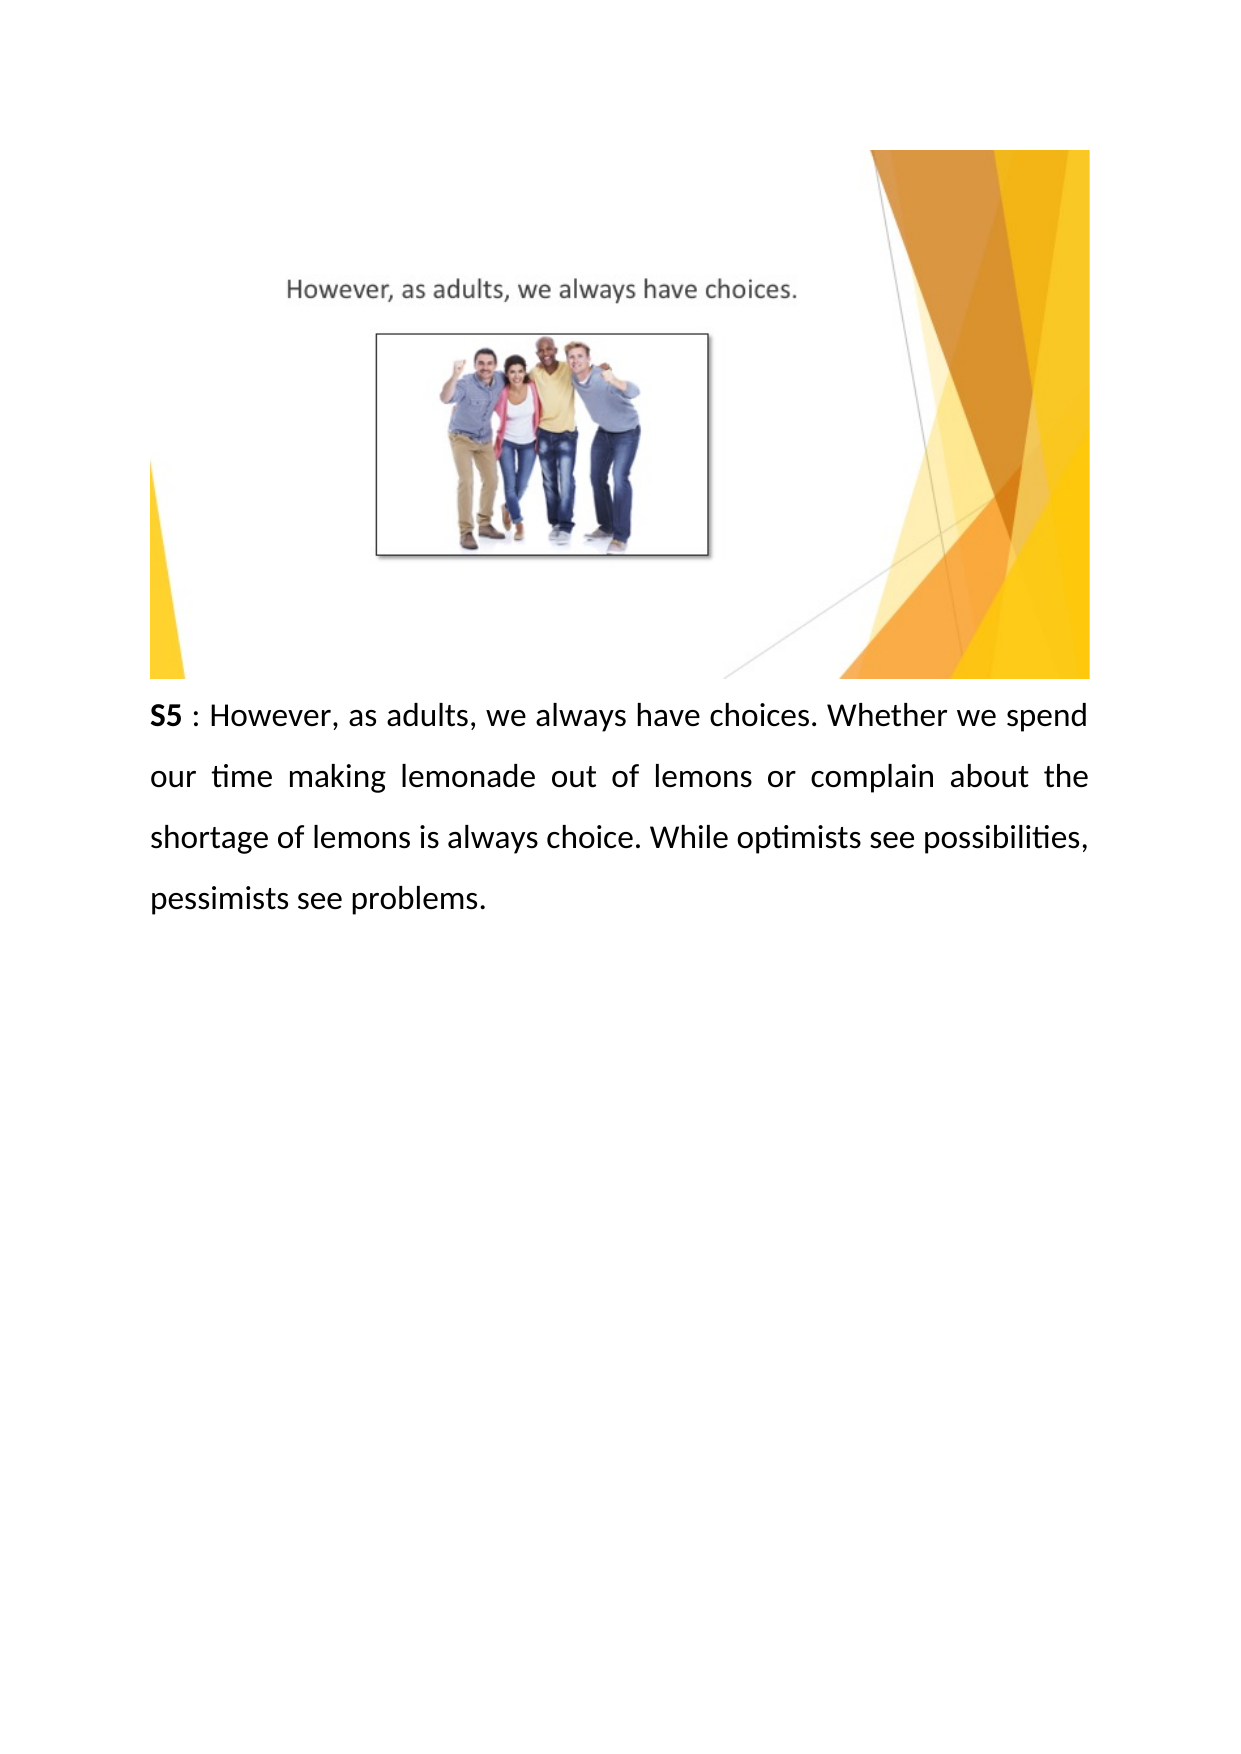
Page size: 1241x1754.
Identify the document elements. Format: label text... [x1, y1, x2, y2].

picture [150, 150, 1090, 679]
text S5 : However, as adults, we always have choices. Whether we spend our time making lemonade out of lemons or complain about the shortage of lemons is always choice. While optimists see possibilities, pessimists see problems. [150, 694, 1090, 918]
